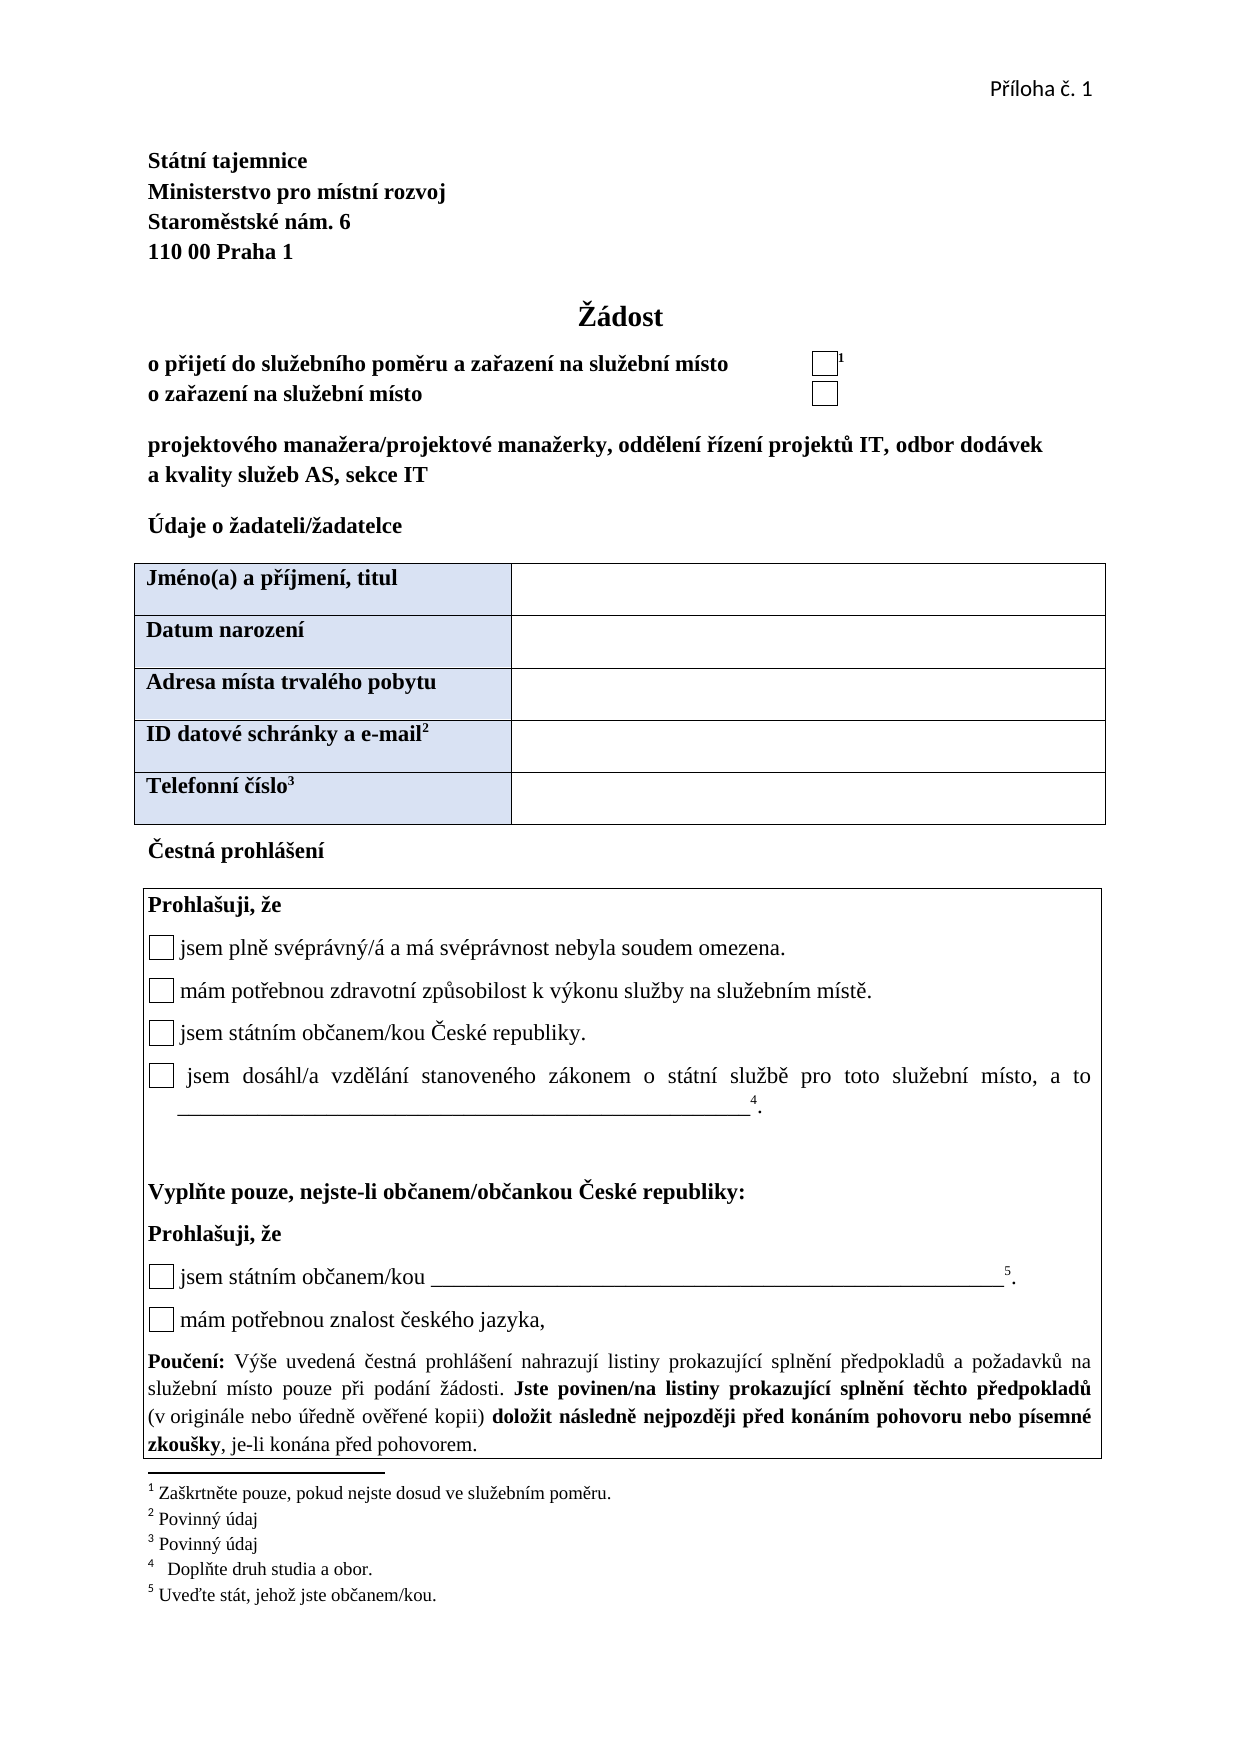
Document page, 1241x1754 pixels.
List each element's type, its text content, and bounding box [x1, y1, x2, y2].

text Poučení: Výše uvedená čestná prohlášení nahrazují listiny prokazující splnění předpokladů a požadavků na služební místo pouze při podání žádosti. Jste povinen/na listiny prokazující splnění těchto předpokladů (v originále nebo úředně ověřené kopii) doložit následně nejpozději před konáním pohovoru nebo písemné zkoušky, je-li konána před pohovorem. [144, 1346, 1101, 1458]
table_header [512, 564, 1105, 615]
table_cell [512, 773, 1105, 824]
text mám potřebnou zdravotní způsobilost k výkonu služby na služebním místě. [144, 974, 1101, 1003]
table_cell Adresa místa trvalého pobytu [135, 669, 511, 719]
table_cell Telefonní číslo [135, 773, 511, 824]
text Ministerstvo pro místní rozvoj [148, 178, 1093, 204]
text mám potřebnou znalost českého jazyka, [144, 1303, 1101, 1332]
table_cell [512, 616, 1105, 667]
text Žádost [148, 299, 1093, 332]
text Vyplňte pouze, nejste-li občanem/občankou České republiky: [144, 1175, 1101, 1204]
text Státní tajemnice [148, 148, 1093, 174]
table_cell [512, 721, 1105, 772]
text jsem dosáhl/a vzdělání stanoveného zákonem o státní službě pro toto služební místo, a to __________________________________________________. [144, 1059, 1101, 1119]
table_cell Datum narození [135, 616, 511, 667]
text jsem plně svéprávný/á a má svéprávnost nebyla soudem omezena. [144, 931, 1101, 960]
text Čestná prohlášení [148, 837, 1093, 863]
text Údaje o žadateli/žadatelce [148, 512, 1093, 538]
text Prohlašuji, že [144, 1217, 1101, 1247]
text Staroměstské nám. 6 [148, 208, 1093, 234]
table_cell ID datové schránky a e-mail [135, 721, 511, 772]
text o přijetí do služebního poměru a zařazení na služební místo o zařazení na služební místo [148, 350, 1093, 406]
text jsem státním občanem/kou České republiky. [144, 1016, 1101, 1046]
text Prohlašuji, že [144, 889, 1101, 918]
text projektového manažera/projektové manažerky, oddělení řízení projektů IT, odbor dodávek a kvality služeb AS, sekce IT [148, 431, 1093, 487]
text jsem státním občanem/kou __________________________________________________. [144, 1260, 1101, 1289]
table_cell [512, 669, 1105, 719]
table_header Jméno(a) a příjmení, titul [135, 564, 511, 615]
text 110 00 Praha 1 [148, 238, 1093, 264]
